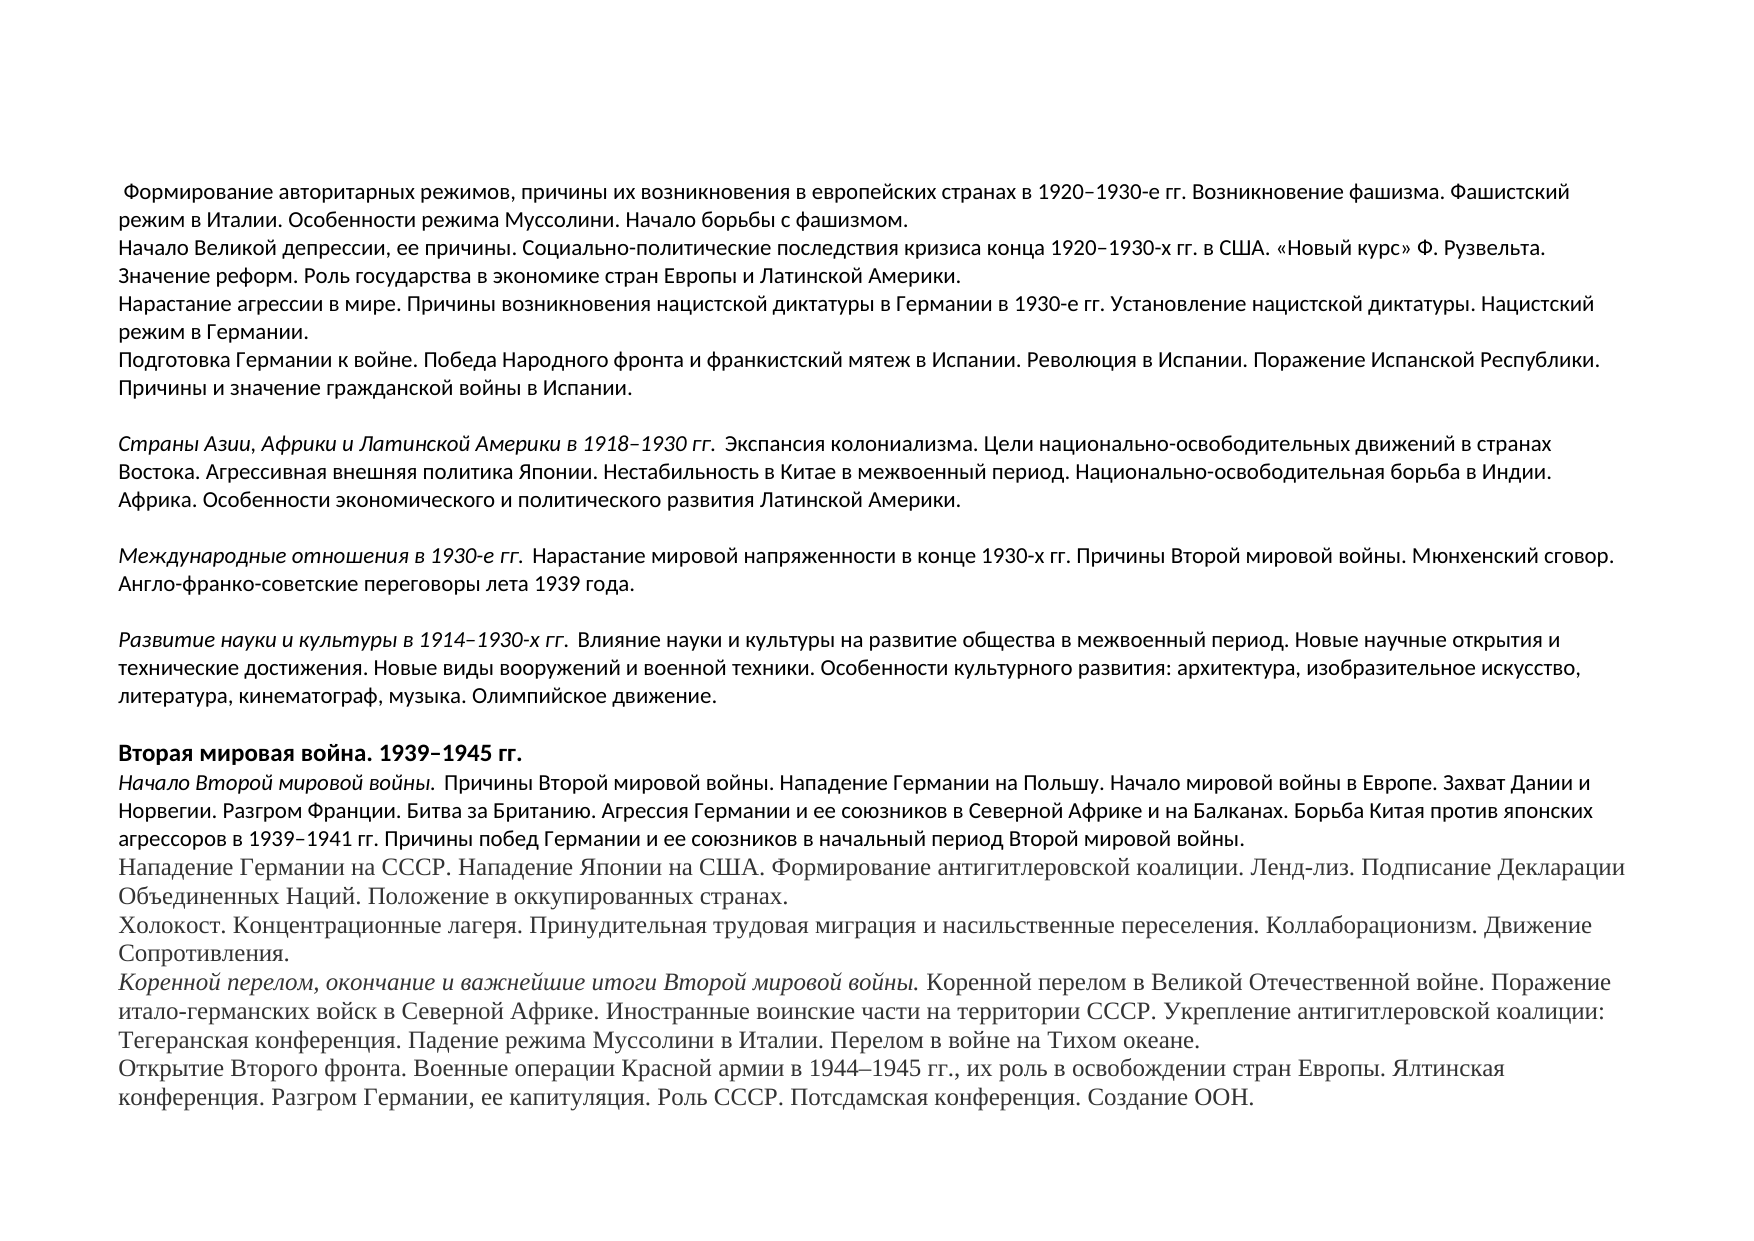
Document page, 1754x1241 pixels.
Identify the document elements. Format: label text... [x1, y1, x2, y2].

text Нарастание агрессии в мире. Причины возникновения нацистской диктатуры в Германии в 1930-е гг. Установление нацистской диктатуры. Нацистский режим в Германии. [118, 289, 1636, 345]
text Начало Второй мировой войны. Причины Второй мировой войны. Нападение Германии на Польшу. Начало мировой войны в Европе. Захват Дании и Норвегии. Разгром Франции. Битва за Британию. Агрессия Германии и ее союзников в Северной Африке и на Балканах. Борьба Китая против японских агрессоров в 1939–1941 гг. Причины побед Германии и ее союзников в начальный период Второй мировой войны. [118, 768, 1636, 852]
text Нападение Германии на СССР. Нападение Японии на США. Формирование антигитлеровской коалиции. Ленд-лиз. Подписание Декларации Объединенных Наций. Положение в оккупированных странах. [118, 852, 1636, 910]
text Развитие науки и культуры в 1914–1930-х гг. Влияние науки и культуры на развитие общества в межвоенный период. Новые научные открытия и технические достижения. Новые виды вооружений и военной техники. Особенности культурного развития: архитектура, изобразительное искусство, литература, кинематограф, музыка. Олимпийское движение. [118, 597, 1636, 709]
text Формирование авторитарных режимов, причины их возникновения в европейских странах в 1920–1930-е гг. Возникновение фашизма. Фашистский режим в Италии. Особенности режима Муссолини. Начало борьбы с фашизмом. [118, 177, 1636, 233]
text Начало Великой депрессии, ее причины. Социально-политические последствия кризиса конца 1920–1930-х гг. в США. «Новый курс» Ф. Рузвельта. Значение реформ. Роль государства в экономике стран Европы и Латинской Америки. [118, 233, 1636, 289]
text Подготовка Германии к войне. Победа Народного фронта и франкистский мятеж в Испании. Революция в Испании. Поражение Испанской Республики. Причины и значение гражданской войны в Испании. [118, 345, 1636, 401]
text Страны Азии, Африки и Латинской Америки в 1918–1930 гг. Экспансия колониализма. Цели национально-освободительных движений в странах Востока. Агрессивная внешняя политика Японии. Нестабильность в Китае в межвоенный период. Национально-освободительная борьба в Индии. Африка. Особенности экономического и политического развития Латинской Америки. [118, 401, 1636, 513]
text Вторая мировая война. 1939–1945 гг. [118, 709, 1636, 768]
text Коренной перелом, окончание и важнейшие итоги Второй мировой войны. Коренной перелом в Великой Отечественной войне. Поражение итало-германских войск в Северной Африке. Иностранные воинские части на территории СССР. Укрепление антигитлеровской коалиции: Тегеранская конференция. Падение режима Муссолини в Италии. Перелом в войне на Тихом океане. [118, 967, 1636, 1053]
text Международные отношения в 1930-е гг. Нарастание мировой напряженности в конце 1930-х гг. Причины Второй мировой войны. Мюнхенский сговор. Англо-франко-советские переговоры лета 1939 года. [118, 513, 1636, 597]
text Открытие Второго фронта. Военные операции Красной армии в 1944–1945 гг., их роль в освобождении стран Европы. Ялтинская конференция. Разгром Германии, ее капитуляция. Роль СССР. Потсдамская конференция. Создание ООН. [118, 1053, 1636, 1111]
text Холокост. Концентрационные лагеря. Принудительная трудовая миграция и насильственные переселения. Коллаборационизм. Движение Сопротивления. [118, 910, 1636, 967]
